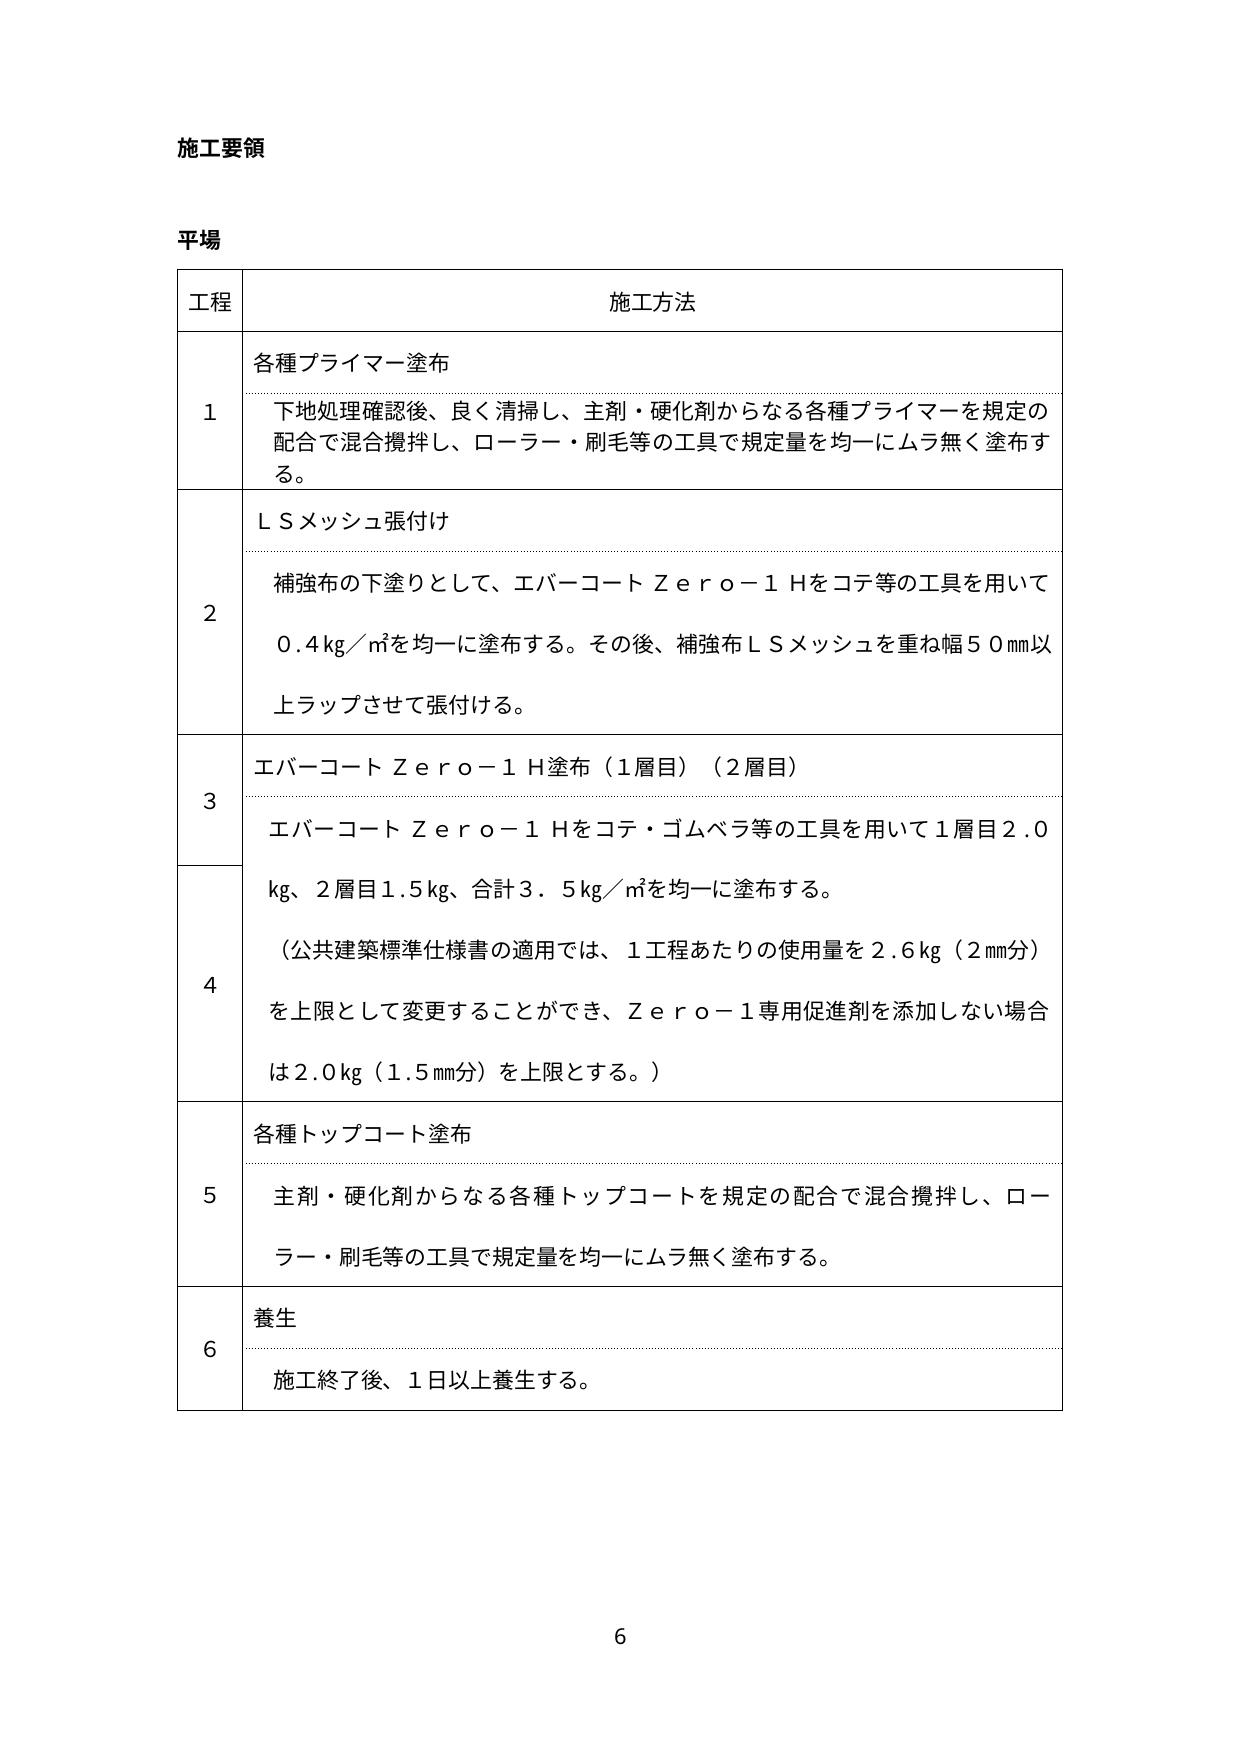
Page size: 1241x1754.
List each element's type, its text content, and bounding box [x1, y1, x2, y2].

table_cell ２ [178, 490, 242, 734]
table_cell ＬＳメッシュ張付け [243, 490, 1062, 551]
table_cell 養生 [243, 1287, 1062, 1348]
table_cell 各種トップコート塗布 [243, 1102, 1062, 1163]
table_cell 補強布の下塗りとして、エバーコート Ｚｅｒｏ－１ Ｈをコテ等の工具を用いて０.４㎏／㎡を均一に塗布する。その後、補強布ＬＳメッシュを重ね幅５０㎜以上ラップさせて張付ける。 [243, 551, 1062, 734]
table_cell ４ [178, 866, 242, 1101]
table_header 工程 [178, 270, 242, 331]
table_cell ５ [178, 1102, 242, 1286]
table_header 施工方法 [243, 270, 1062, 331]
text 平場 [177, 208, 1063, 269]
table_cell 下地処理確認後、良く清掃し、主剤・硬化剤からなる各種プライマーを規定の配合で混合攪拌し、ローラー・刷毛等の工具で規定量を均一にムラ無く塗布する。 [243, 393, 1062, 489]
table_cell １ [178, 332, 242, 489]
table_cell ３ [178, 735, 242, 865]
table_cell 施工終了後、１日以上養生する。 [243, 1348, 1062, 1409]
text 施工要領 [177, 117, 1063, 178]
table_cell 各種プライマー塗布 [243, 332, 1062, 393]
table_cell エバーコート Ｚｅｒｏ－１ Ｈ塗布（１層目）（２層目） [243, 735, 1062, 796]
table_cell ６ [178, 1287, 242, 1409]
table_cell 主剤・硬化剤からなる各種トップコートを規定の配合で混合攪拌し、ローラー・刷毛等の工具で規定量を均一にムラ無く塗布する。 [243, 1163, 1062, 1286]
table_cell エバーコート Ｚｅｒｏ－１ Ｈをコテ・ゴムベラ等の工具を用いて１層目２.０㎏、２層目１.５㎏、合計３．５㎏／㎡を均一に塗布する。 （公共建築標準仕様書の適用では、１工程あたりの使用量を２.６㎏（２㎜分）を上限として変更することができ、Ｚｅｒｏ－１専用促進剤を添加しない場合は２.０㎏（１.５㎜分）を上限とする。） [243, 796, 1062, 1101]
